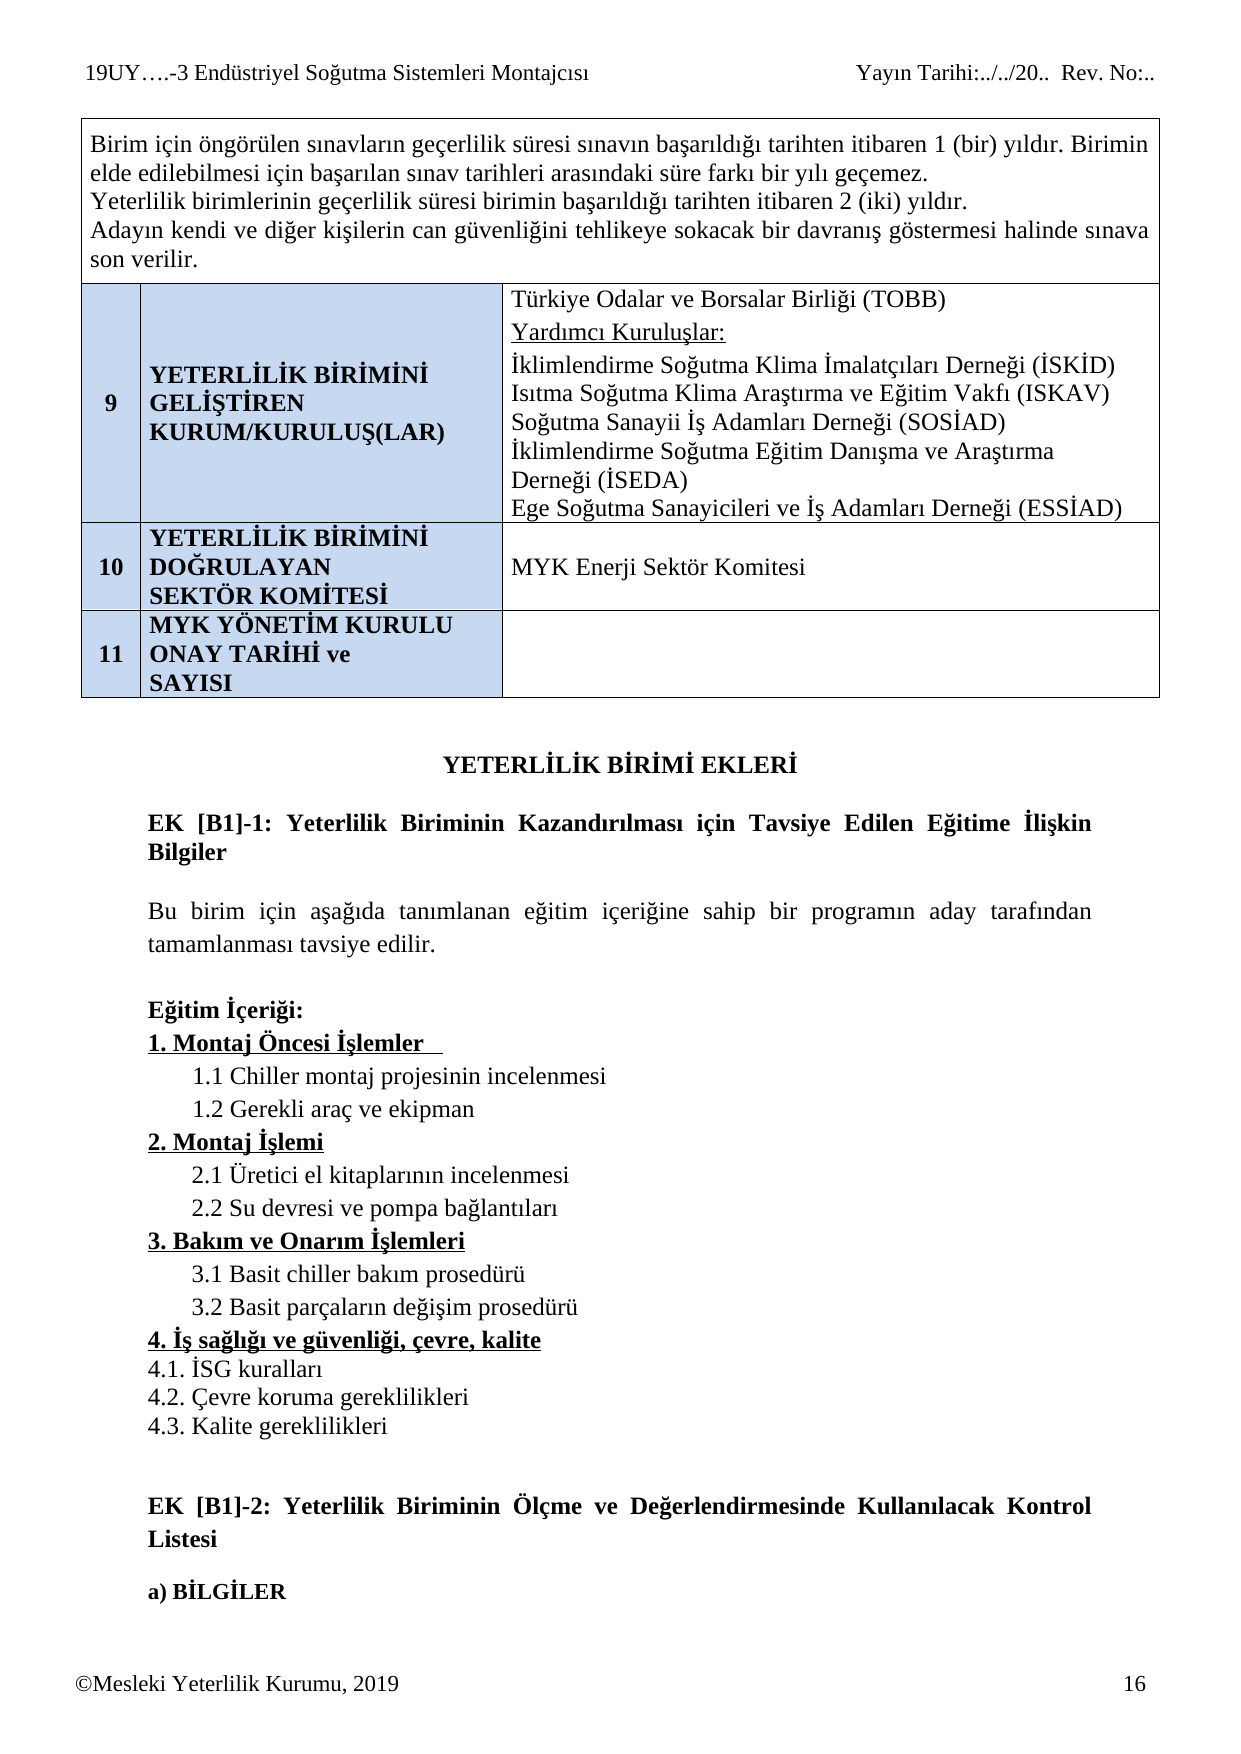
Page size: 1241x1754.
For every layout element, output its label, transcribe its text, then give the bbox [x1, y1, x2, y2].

text EK [B1]-1: Yeterlilik Biriminin Kazandırılması için Tavsiye Edilen Eğitime İlişkin Bilgiler [148, 808, 1092, 866]
table_cell 10 [82, 523, 140, 609]
text Bu birim için aşağıda tanımlanan eğitim içeriğine sahip bir programın aday tarafından tamamlanması tavsiye edilir. [148, 896, 1092, 957]
text 3.2 Basit parçaların değişim prosedürü [191, 1292, 1092, 1321]
table_cell Birim için öngörülen sınavların geçerlilik süresi sınavın başarıldığı tarihten itibaren 1 (bir) yıldır. Birimin elde edilebilmesi için başarılan sınav tarihleri arasındaki süre farkı bir yılı geçemez. Yeterlilik birimlerinin geçerlilik süresi birimin başarıldığı tarihten itibaren 2 (iki) yıldır. Adayın kendi ve diğer kişilerin can güvenliğini tehlikeye sokacak bir davranış göstermesi halinde sınava son verilir. [82, 119, 1159, 283]
text 3.1 Basit chiller bakım prosedürü [191, 1259, 1092, 1288]
text 4.2. Çevre koruma gereklilikleri [148, 1382, 1092, 1411]
text 2.1 Üretici el kitaplarının incelenmesi [191, 1160, 1092, 1189]
text EK [B1]-2: Yeterlilik Biriminin Ölçme ve Değerlendirmesinde Kullanılacak Kontrol Listesi [148, 1491, 1092, 1553]
text 4.3. Kalite gereklilikleri [148, 1411, 1092, 1440]
text YETERLİLİK BİRİMİ EKLERİ [148, 751, 1092, 779]
text 4.1. İSG kuralları [148, 1354, 1092, 1382]
table_cell 9 [82, 284, 140, 522]
table_cell [503, 611, 1159, 697]
text 3. Bakım ve Onarım İşlemleri [148, 1226, 1092, 1255]
table_cell Türkiye Odalar ve Borsalar Birliği (TOBB) Yardımcı Kuruluşlar: İklimlendirme Soğutma Klima İmalatçıları Derneği (İSKİD) Isıtma Soğutma Klima Araştırma ve Eğitim Vakfı (ISKAV) Soğutma Sanayii İş Adamları Derneği (SOSİAD) İklimlendirme Soğutma Eğitim Danışma ve Araştırma Derneği (İSEDA) Ege Soğutma Sanayicileri ve İş Adamları Derneği (ESSİAD) [503, 284, 1159, 522]
text 1.1 Chiller montaj projesinin incelenmesi [148, 1061, 1092, 1089]
text 4. İş sağlığı ve güvenliği, çevre, kalite [148, 1325, 1092, 1354]
table_cell 11 [82, 611, 140, 697]
text 1.2 Gerekli araç ve ekipman [148, 1094, 1092, 1123]
table_cell MYK Enerji Sektör Komitesi [503, 523, 1159, 609]
text 2.2 Su devresi ve pompa bağlantıları [191, 1193, 1092, 1222]
table_cell MYK YÖNETİM KURULU ONAY TARİHİ ve SAYISI [141, 611, 502, 697]
text Eğitim İçeriği: [148, 995, 1092, 1023]
table_cell YETERLİLİK BİRİMİNİ GELİŞTİREN KURUM/KURULUŞ(LAR) [141, 284, 502, 522]
text 2. Montaj İşlemi [148, 1127, 1092, 1156]
text a) BİLGİLER [148, 1578, 1092, 1604]
text 1. Montaj Öncesi İşlemler [148, 1028, 1092, 1057]
table_cell YETERLİLİK BİRİMİNİ DOĞRULAYAN SEKTÖR KOMİTESİ [141, 523, 502, 609]
